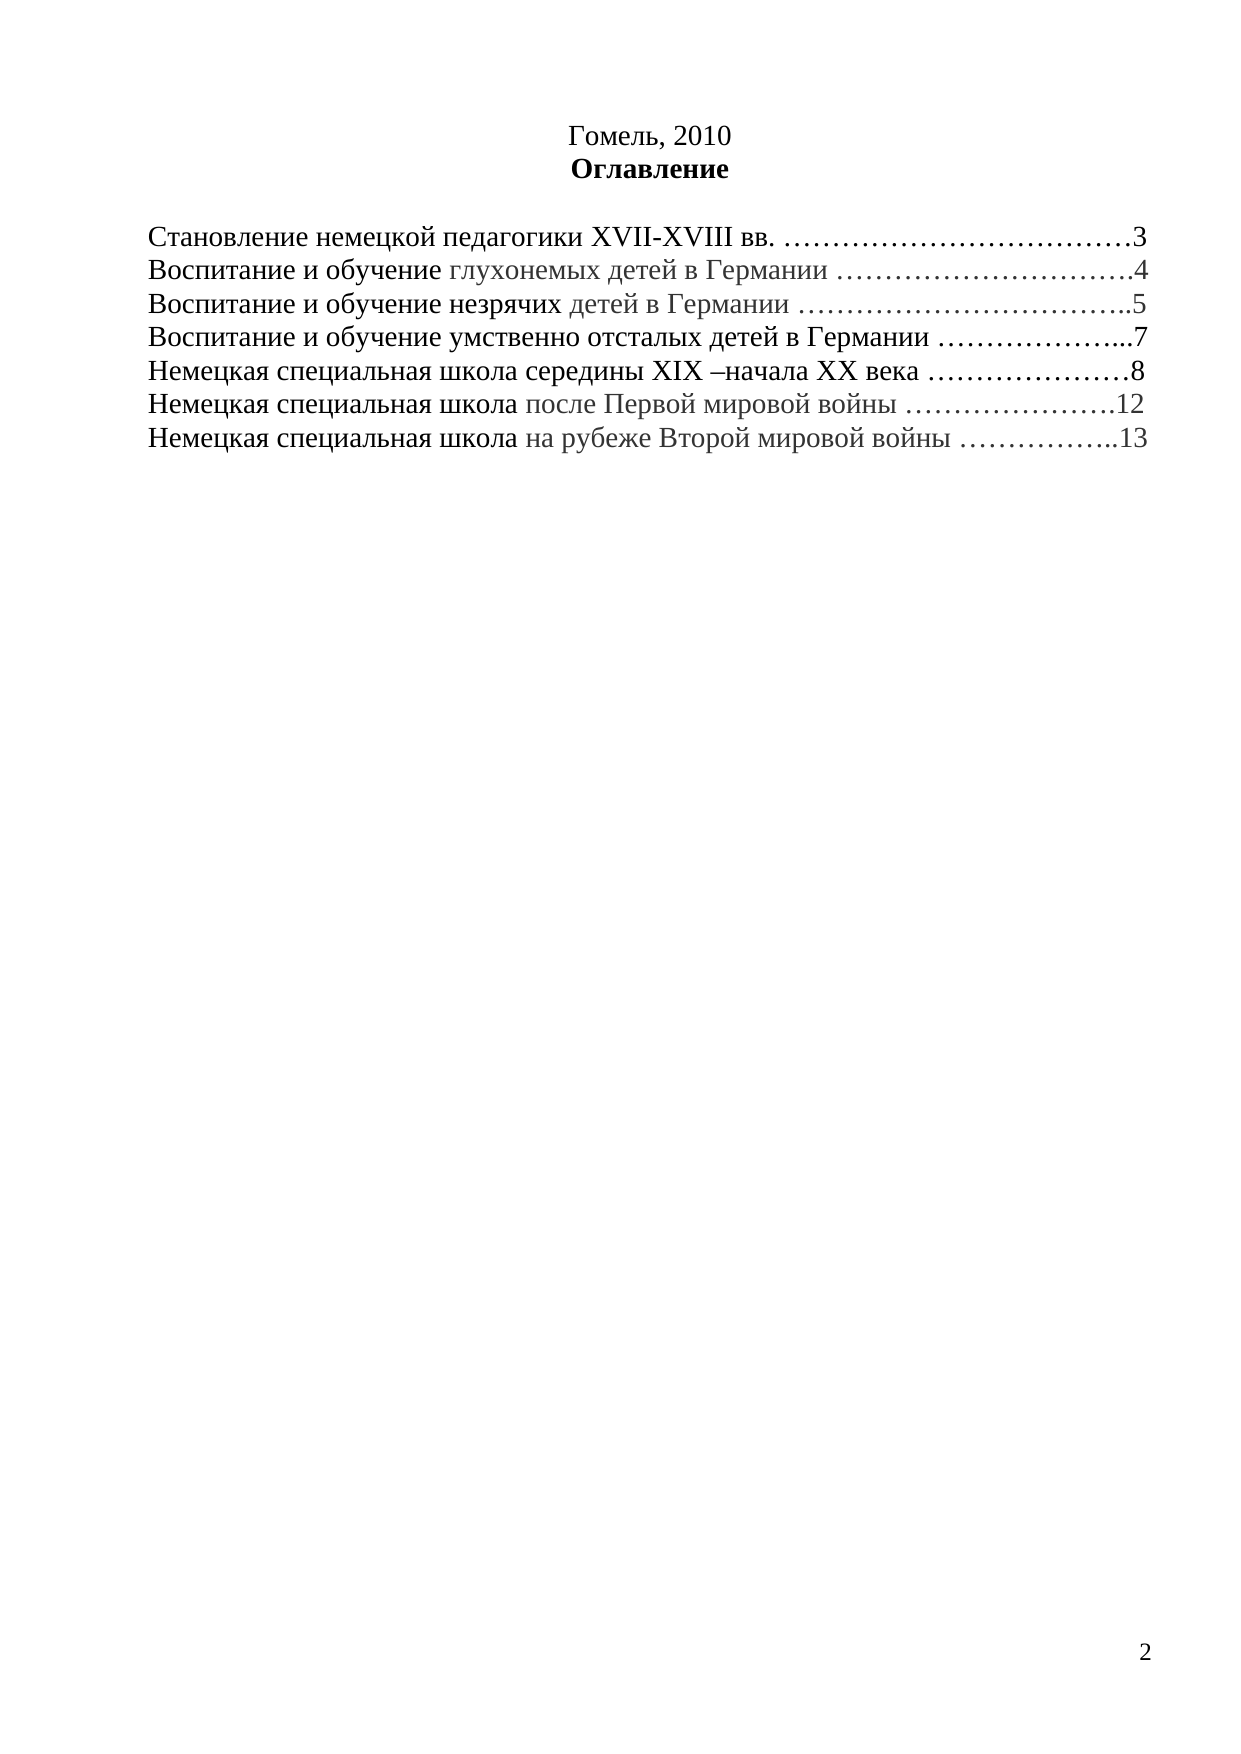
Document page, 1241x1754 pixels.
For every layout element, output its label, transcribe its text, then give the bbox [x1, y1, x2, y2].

text Становление немецкой педагогики XVII-XVIII вв. ………………………………3 [148, 219, 1152, 252]
text Воспитание и обучение умственно отсталых детей в Германии ………………...7 [148, 319, 1152, 353]
text Немецкая специальная школа после Первой мировой войны ………………….12 [148, 386, 1152, 420]
subtitle Оглавление [148, 152, 1152, 185]
text Немецкая специальная школа на рубеже Второй мировой войны ……………..13 [148, 420, 1152, 453]
text Воспитание и обучение глухонемых детей в Германии ………………………….4 [148, 252, 1152, 286]
text Немецкая специальная школа середины XIX –начала XX века …………………8 [148, 353, 1152, 386]
text Гомель, 2010 [148, 118, 1152, 152]
text Воспитание и обучение незрячих детей в Германии ……………………………..5 [148, 286, 1152, 319]
